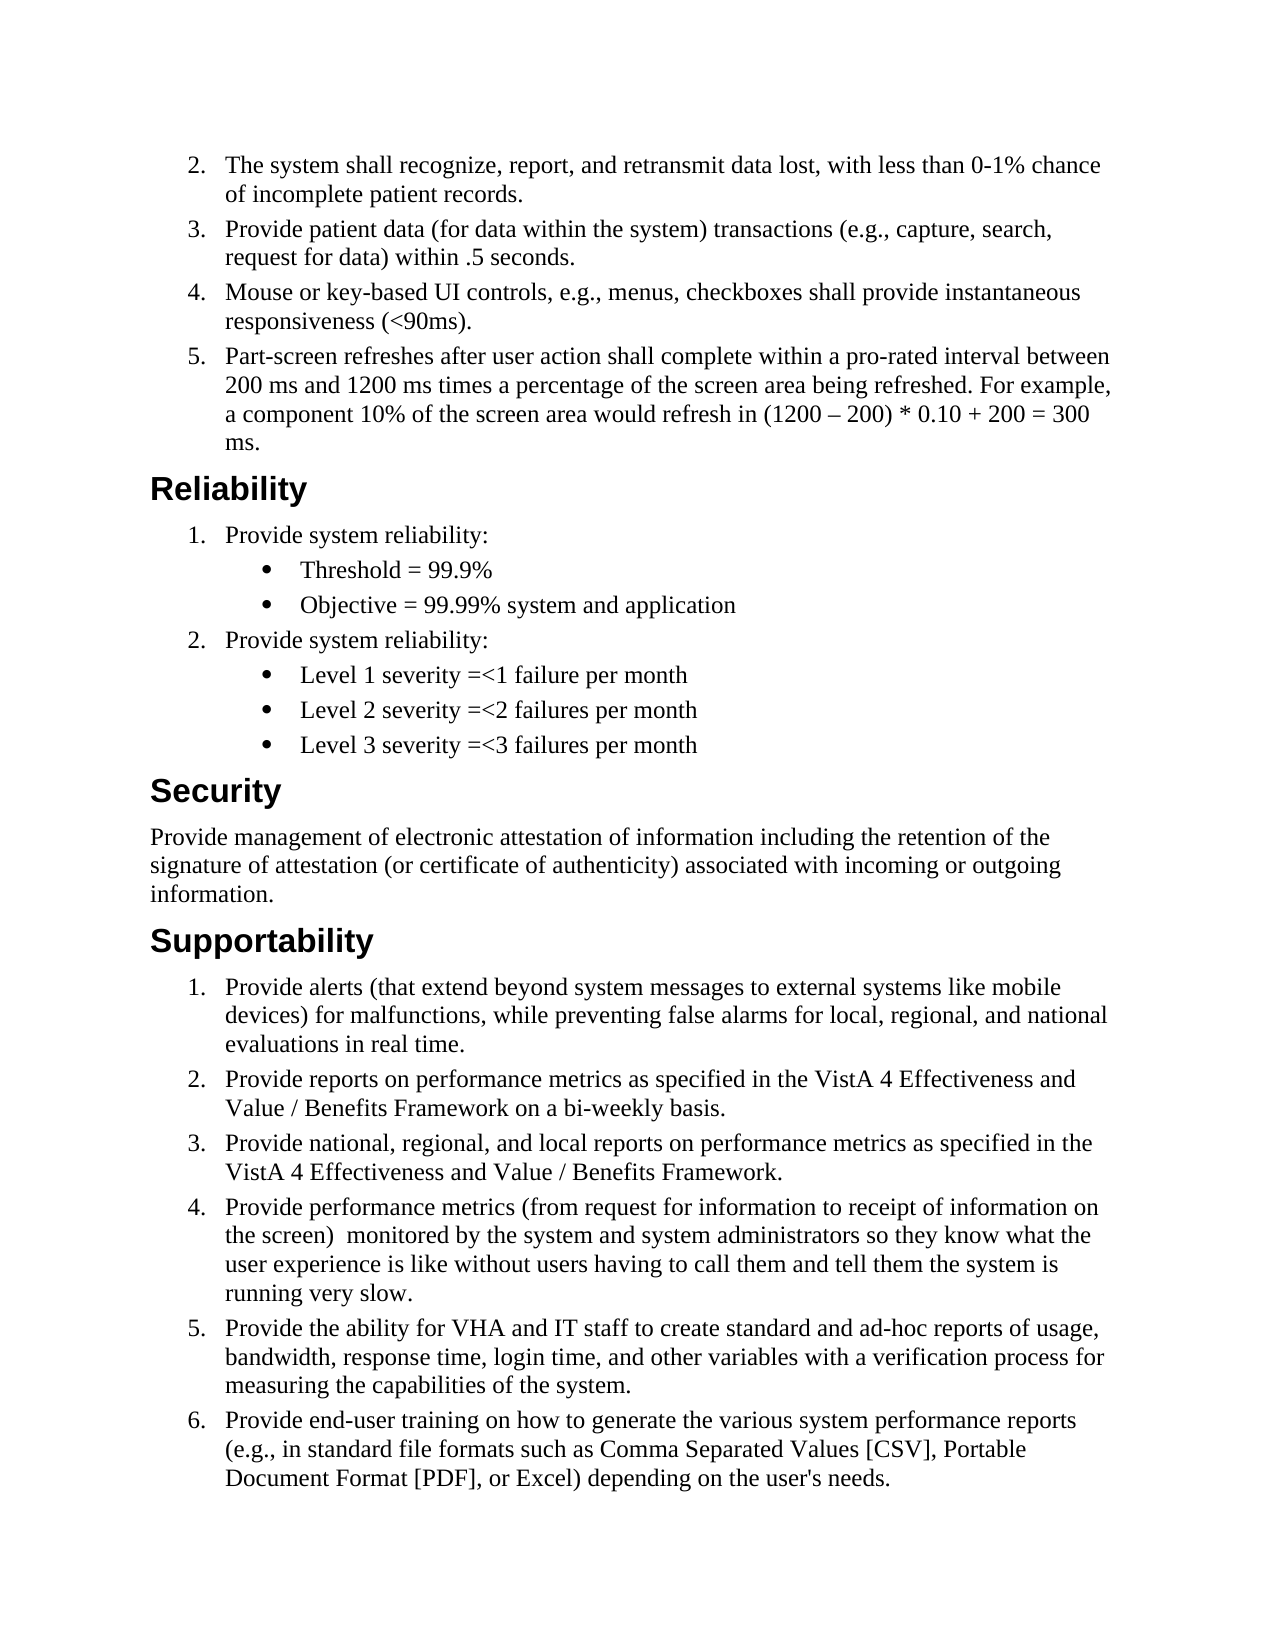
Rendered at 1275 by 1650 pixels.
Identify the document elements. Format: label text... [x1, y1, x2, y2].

text Level 1 severity =<1 failure per month [262, 660, 1125, 688]
text Level 2 severity =<2 failures per month [262, 695, 1125, 723]
text Threshold = 99.9% [262, 555, 1125, 583]
text Provide national, regional, and local reports on performance metrics as specified in the VistA 4 Effectiveness and Value / Benefits Framework. [187, 1128, 1125, 1185]
list Provide system reliability: [187, 520, 1125, 548]
text Part-screen refreshes after user action shall complete within a pro-rated interval between 200 ms and 1200 ms times a percentage of the screen area being refreshed. For example, a component 10% of the screen area would refresh in (1200 – 200) * 0.10 + 200 = 300 ms. [187, 341, 1125, 456]
text The system shall recognize, report, and retransmit data lost, with less than 0-1% chance of incomplete patient records. [187, 150, 1125, 207]
list Reliability [150, 469, 1125, 507]
list Supportability [150, 921, 1125, 959]
text Provide end-user training on how to generate the various system performance reports (e.g., in standard file formats such as Comma Separated Values [CSV], Portable Document Format [PDF], or Excel) depending on the user's needs. [187, 1405, 1125, 1492]
text Level 3 severity =<3 failures per month [262, 730, 1125, 758]
text Provide reports on performance metrics as specified in the VistA 4 Effectiveness and Value / Benefits Framework on a bi-weekly basis. [187, 1064, 1125, 1122]
list Provide alerts (that extend beyond system messages to external systems like mobile devices) for malfunctions, while preventing false alarms for local, regional, and national evaluations in real time. [187, 972, 1125, 1058]
text Provide management of electronic attestation of information including the retention of the signature of attestation (or certificate of authenticity) associated with incoming or outgoing information. [150, 822, 1125, 908]
text Provide the ability for VHA and IT staff to create standard and ad-hoc reports of usage, bandwidth, response time, login time, and other variables with a verification process for measuring the capabilities of the system. [187, 1313, 1125, 1399]
list Security [150, 771, 1125, 809]
text Provide patient data (for data within the system) transactions (e.g., capture, search, request for data) within .5 seconds. [187, 214, 1125, 271]
text Provide system reliability: [187, 625, 1125, 653]
text Mouse or key-based UI controls, e.g., menus, checkboxes shall provide instantaneous responsiveness (<90ms). [187, 277, 1125, 335]
text Provide performance metrics (from request for information to receipt of information on the screen) monitored by the system and system administrators so they know what the user experience is like without users having to call them and tell them the system is running very slow. [187, 1192, 1125, 1307]
text Objective = 99.99% system and application [262, 590, 1125, 618]
